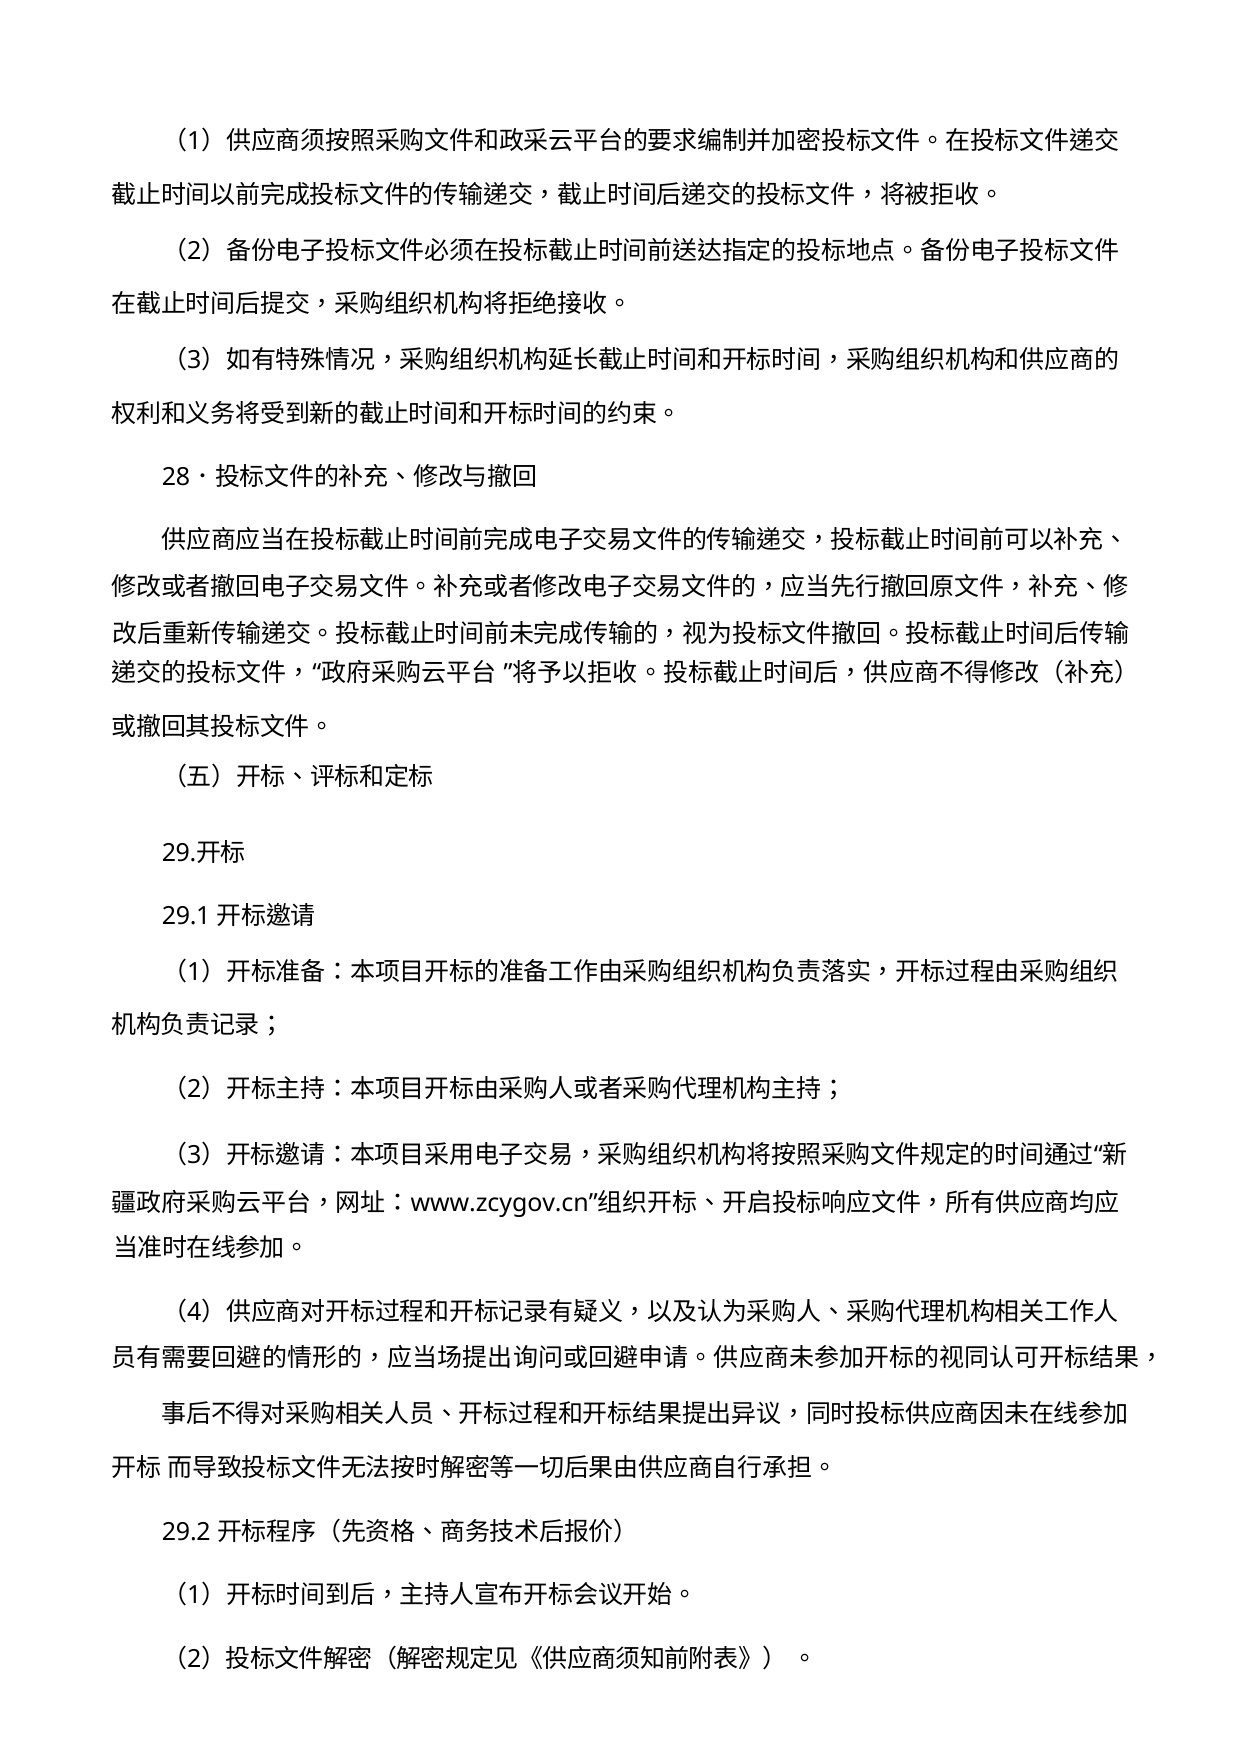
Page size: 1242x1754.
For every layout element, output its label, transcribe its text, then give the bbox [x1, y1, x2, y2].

text 29.开标 [162, 837, 1169, 867]
text （1）开标时间到后，主持人宣布开标会议开始。 [162, 1579, 1169, 1610]
text 递交的投标文件，“政府采购云平台 ”将予以拒收。投标截止时间后，供应商不得修改（补充） [111, 665, 1169, 711]
text 在截止时间后提交，采购组织机构将拒绝接收。 [111, 288, 1169, 319]
text （五）开标、评标和定标 [162, 774, 1169, 837]
text （3）开标邀请：本项目采用电子交易，采购组织机构将按照采购文件规定的时间通过“新 疆政府采购云平台，网址：www.zcygov.cn”组织开标、开启投标响应文件，所有供应商均应 [112, 1137, 1142, 1218]
text 或撤回其投标文件。 [112, 711, 1169, 742]
text 28．投标文件的补充、修改与撤回 [162, 461, 1169, 492]
text 29.2 开标程序（先资格、商务技术后报价） [162, 1515, 1169, 1546]
text （3）如有特殊情况，采购组织机构延长截止时间和开标时间，采购组织机构和供应商的 [162, 352, 1169, 397]
text 截止时间以前完成投标文件的传输递交，截止时间后递交的投标文件，将被拒收。 [111, 179, 1169, 210]
text （2）投标文件解密（解密规定见《供应商须知前附表》） 。 [162, 1642, 1169, 1673]
text 29.1 开标邀请 [162, 900, 1169, 931]
text （4）供应商对开标过程和开标记录有疑义，以及认为采购人、采购代理机构相关工作人 [162, 1295, 1169, 1326]
text 开标 而导致投标文件无法按时解密等一切后果由供应商自行承担。 [111, 1452, 1169, 1482]
text 员有需要回避的情形的，应当场提出询问或回避申请。供应商未参加开标的视同认可开标结果， [111, 1342, 1169, 1373]
text 机构负责记录； [111, 1009, 1169, 1040]
text 当准时在线参加。 [113, 1232, 1169, 1263]
text 修改或者撤回电子交易文件。补充或者修改电子交易文件的，应当先行撤回原文件，补充、修 [111, 571, 1169, 602]
text 供应商应当在投标截止时间前完成电子交易文件的传输递交，投标截止时间前可以补充、 [161, 524, 1169, 555]
text 事后不得对采购相关人员、开标过程和开标结果提出异议，同时投标供应商因未在线参加 [161, 1406, 1169, 1451]
text 改后重新传输递交。投标截止时间前未完成传输的，视为投标文件撤回。投标截止时间后传输 [112, 618, 1169, 649]
text （2）备份电子投标文件必须在投标截止时间前送达指定的投标地点。备份电子投标文件 [162, 242, 1169, 288]
text （2）开标主持：本项目开标由采购人或者采购代理机构主持； [162, 1073, 1169, 1104]
text （1）供应商须按照采购文件和政采云平台的要求编制并加密投标文件。在投标文件递交 [162, 133, 1169, 179]
text （1）开标准备：本项目开标的准备工作由采购组织机构负责落实，开标过程由采购组织 [162, 963, 1169, 1009]
text 权利和义务将受到新的截止时间和开标时间的约束。 [111, 397, 1169, 428]
